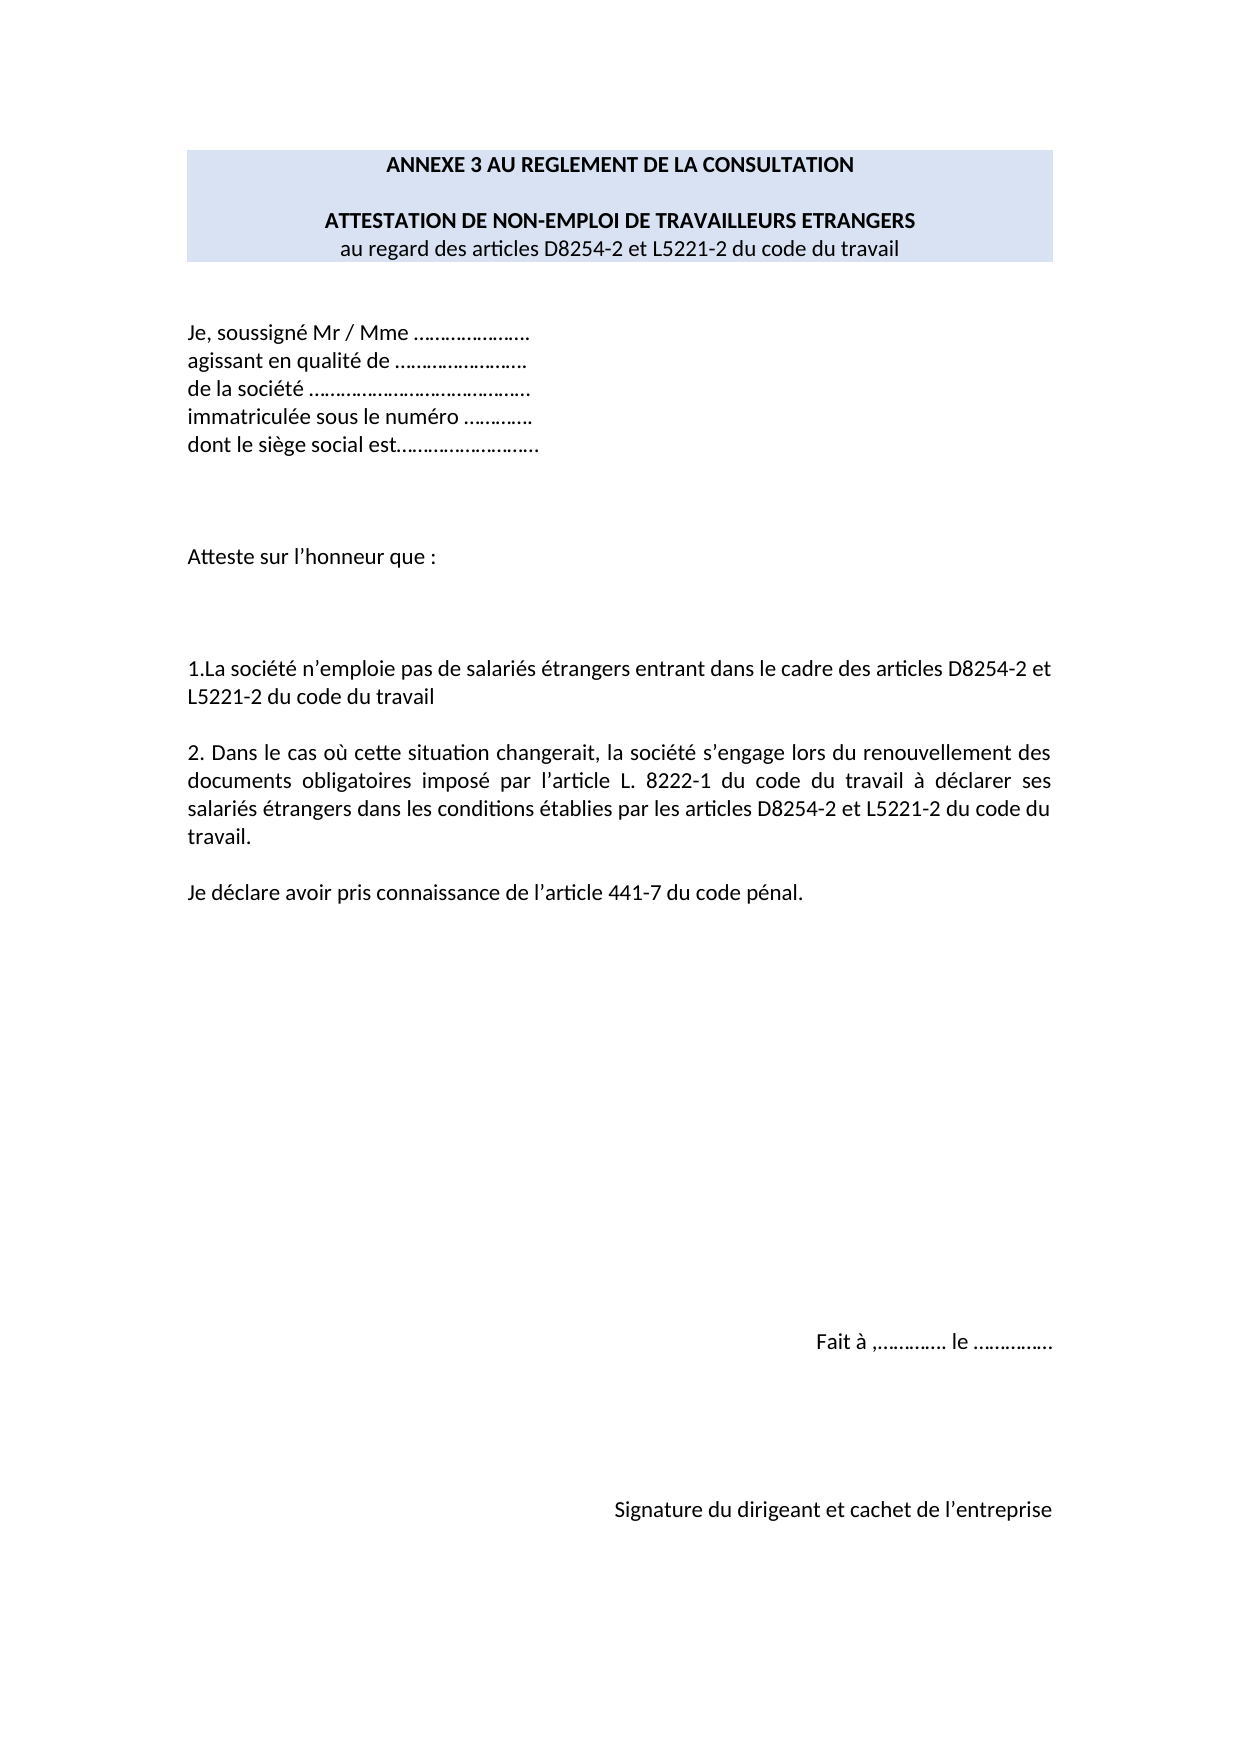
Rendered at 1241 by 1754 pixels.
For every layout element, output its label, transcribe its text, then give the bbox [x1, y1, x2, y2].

text dont le siège social est……………………… [187, 430, 1053, 458]
text agissant en qualité de ……………………. [187, 346, 1053, 374]
text de la société …………………………………… [187, 374, 1053, 402]
text Fait à ,…………. le …………… [187, 1327, 1053, 1355]
text Je déclare avoir pris connaissance de l’article 441-7 du code pénal. [187, 878, 1053, 907]
text ATTESTATION DE NON-EMPLOI DE TRAVAILLEURS ETRANGERS [187, 206, 1053, 234]
text Signature du dirigeant et cachet de l’entreprise [187, 1495, 1053, 1523]
text 2. Dans le cas où cette situation changerait, la société s’engage lors du renouvellement des documents obligatoires imposé par l’article L. 8222-1 du code du travail à déclarer ses salariés étrangers dans les conditions établies par les articles D8254-2 et L5221-2 du code du travail. [187, 738, 1053, 851]
text 1.La société n’emploie pas de salariés étrangers entrant dans le cadre des articles D8254-2 et L5221-2 du code du travail [187, 654, 1053, 710]
text immatriculée sous le numéro …………. [187, 402, 1053, 430]
text Atteste sur l’honneur que : [187, 542, 1053, 570]
text au regard des articles D8254-2 et L5221-2 du code du travail [187, 234, 1053, 262]
text ANNEXE 3 AU REGLEMENT DE LA CONSULTATION [187, 150, 1053, 178]
text Je, soussigné Mr / Mme …………………. [187, 318, 1053, 346]
